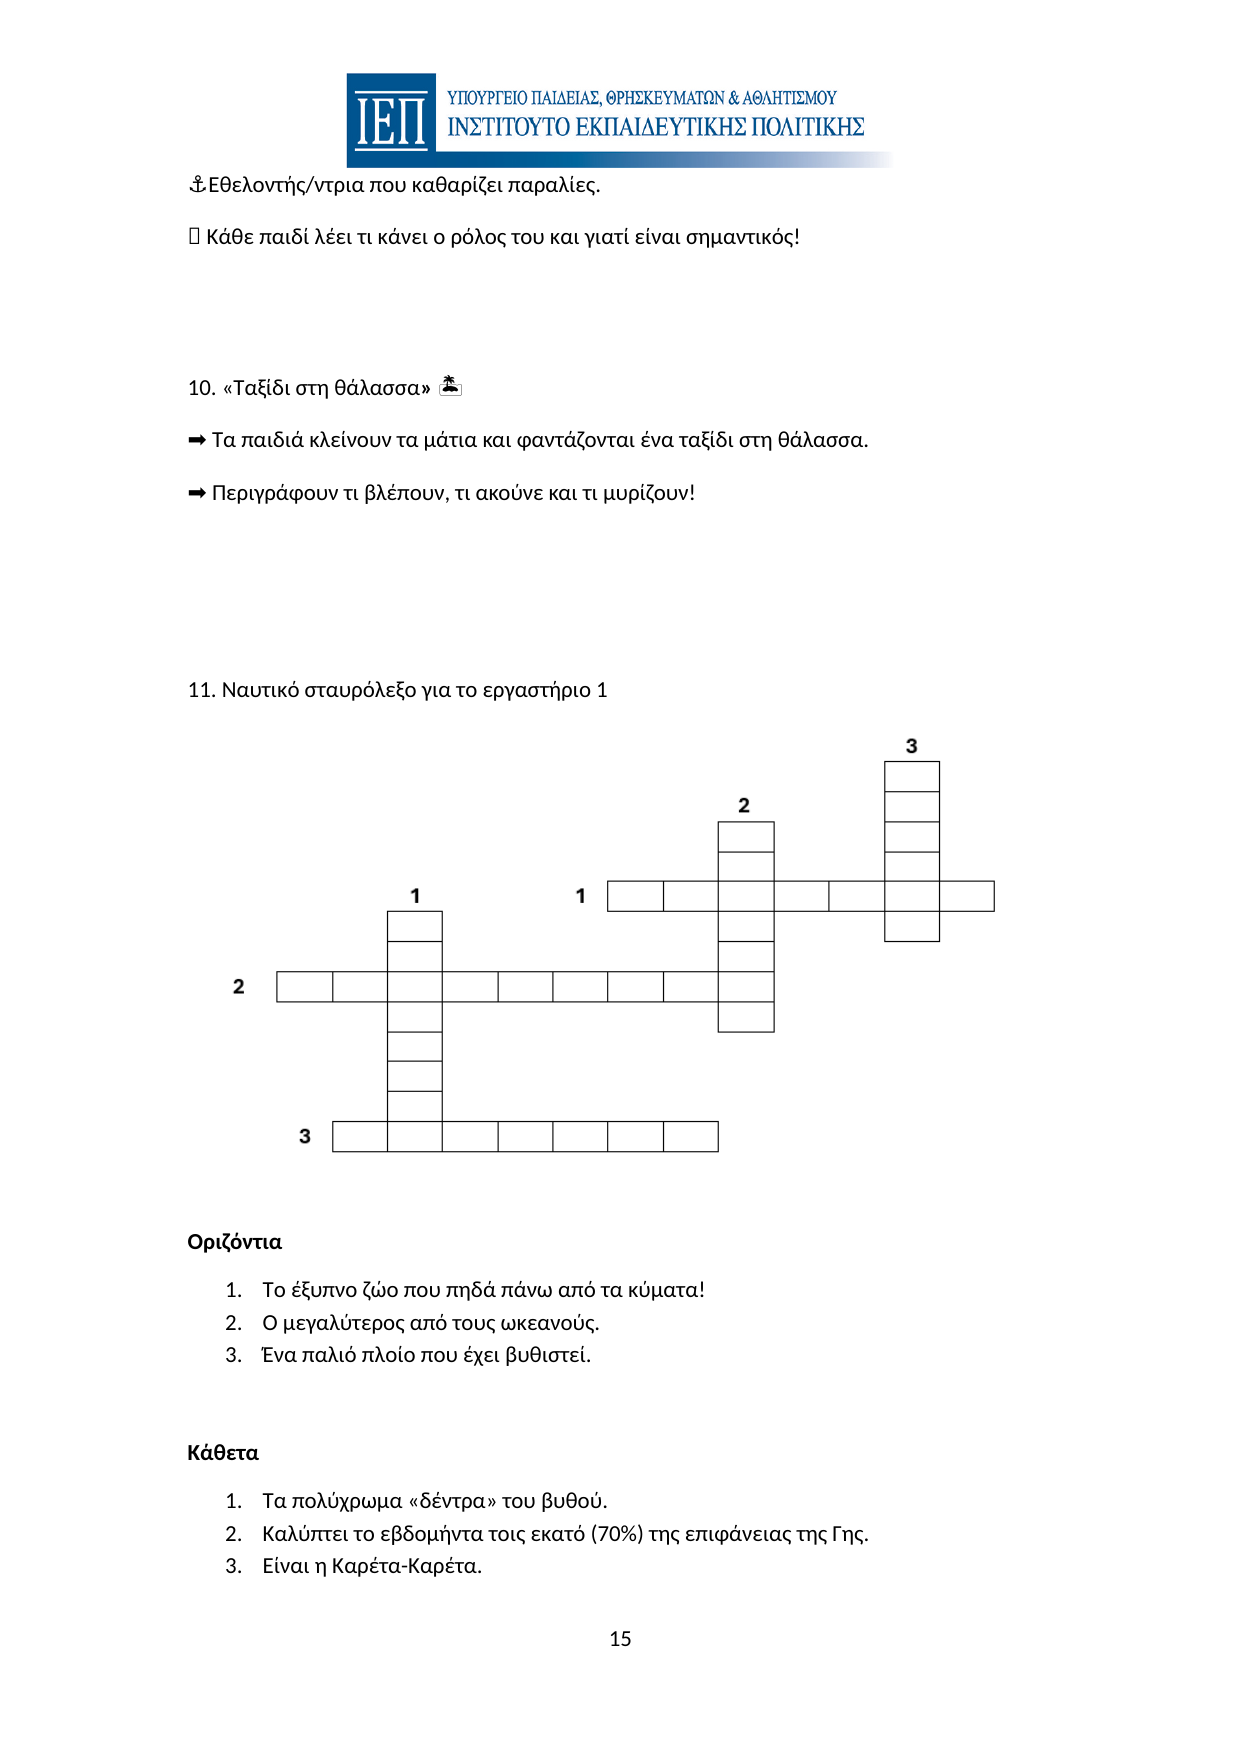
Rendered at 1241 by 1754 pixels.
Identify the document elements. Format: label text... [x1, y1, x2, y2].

text ⚓Εθελοντής/ντρια που καθαρίζει παραλίες. [187, 167, 1053, 199]
list Καλύπτει το εβδομήντα τοις εκατό (70%) της επιφάνειας της Γης. [225, 1519, 1053, 1547]
list Ο μεγαλύτερος από τους ωκεανούς. [225, 1308, 1053, 1336]
text 10. «Ταξίδι στη θάλασσα» 🏝️ [187, 370, 1053, 402]
list Το έξυπνο ζώο που πηδά πάνω από τα κύματα! [225, 1276, 1053, 1304]
list Είναι η Καρέτα-Καρέτα. [225, 1551, 1053, 1579]
text ➡ Τα παιδιά κλείνουν τα μάτια και φαντάζονται ένα ταξίδι στη θάλασσα. [187, 423, 1053, 454]
text 💬 Κάθε παιδί λέει τι κάνει ο ρόλος του και γιατί είναι σημαντικός! [187, 220, 1053, 251]
text Οριζόντια [187, 1227, 1053, 1255]
text Κάθετα [187, 1438, 1053, 1466]
list Ένα παλιό πλοίο που έχει βυθιστεί. [225, 1340, 1053, 1368]
text 11. Ναυτικό σταυρόλεξο για το εργαστήριο 1 [187, 675, 1053, 703]
picture [346, 73, 894, 168]
list Τα πολύχρωμα «δέντρα» του βυθού. [225, 1487, 1053, 1514]
picture [187, 723, 1053, 1206]
text ➡ Περιγράφουν τι βλέπουν, τι ακούνε και τι μυρίζουν! [187, 476, 1053, 507]
